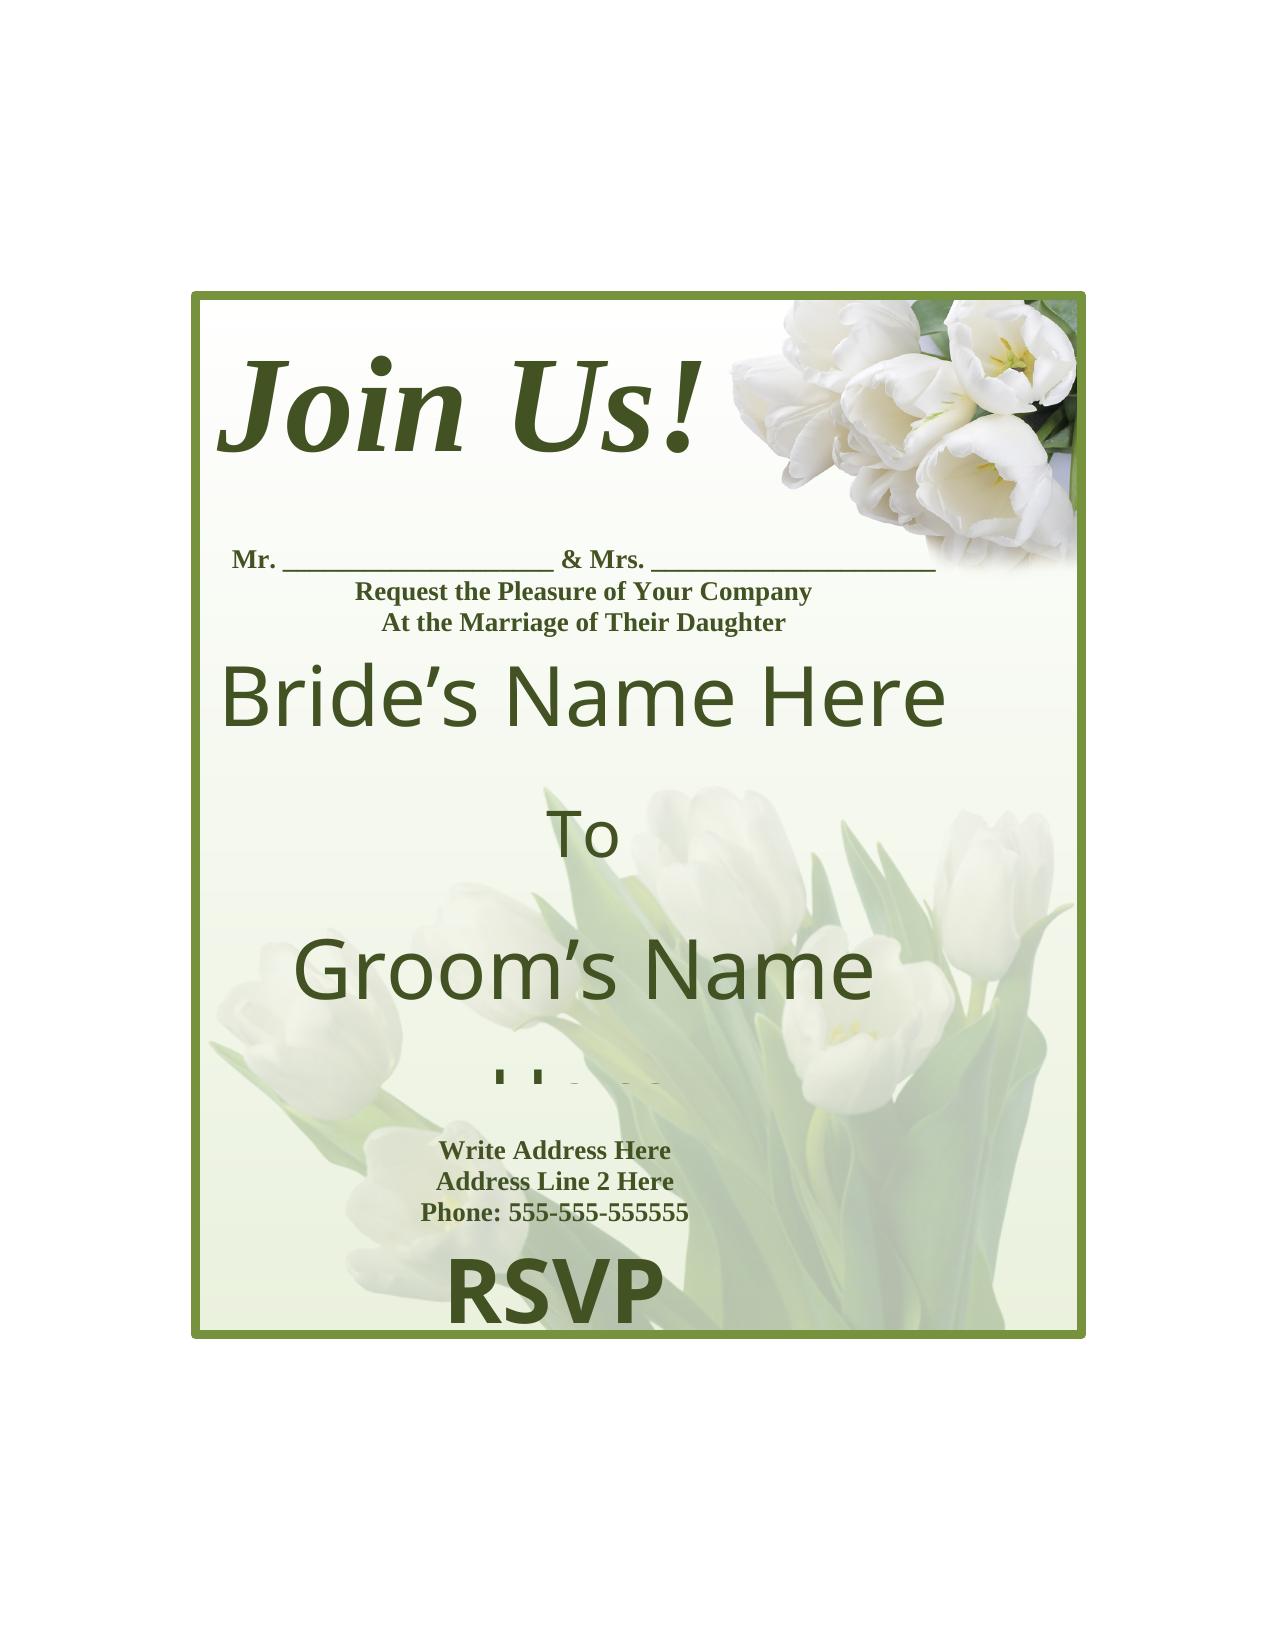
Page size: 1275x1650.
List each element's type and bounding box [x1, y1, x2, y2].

picture [725, 300, 1077, 591]
picture [201, 779, 1079, 1330]
